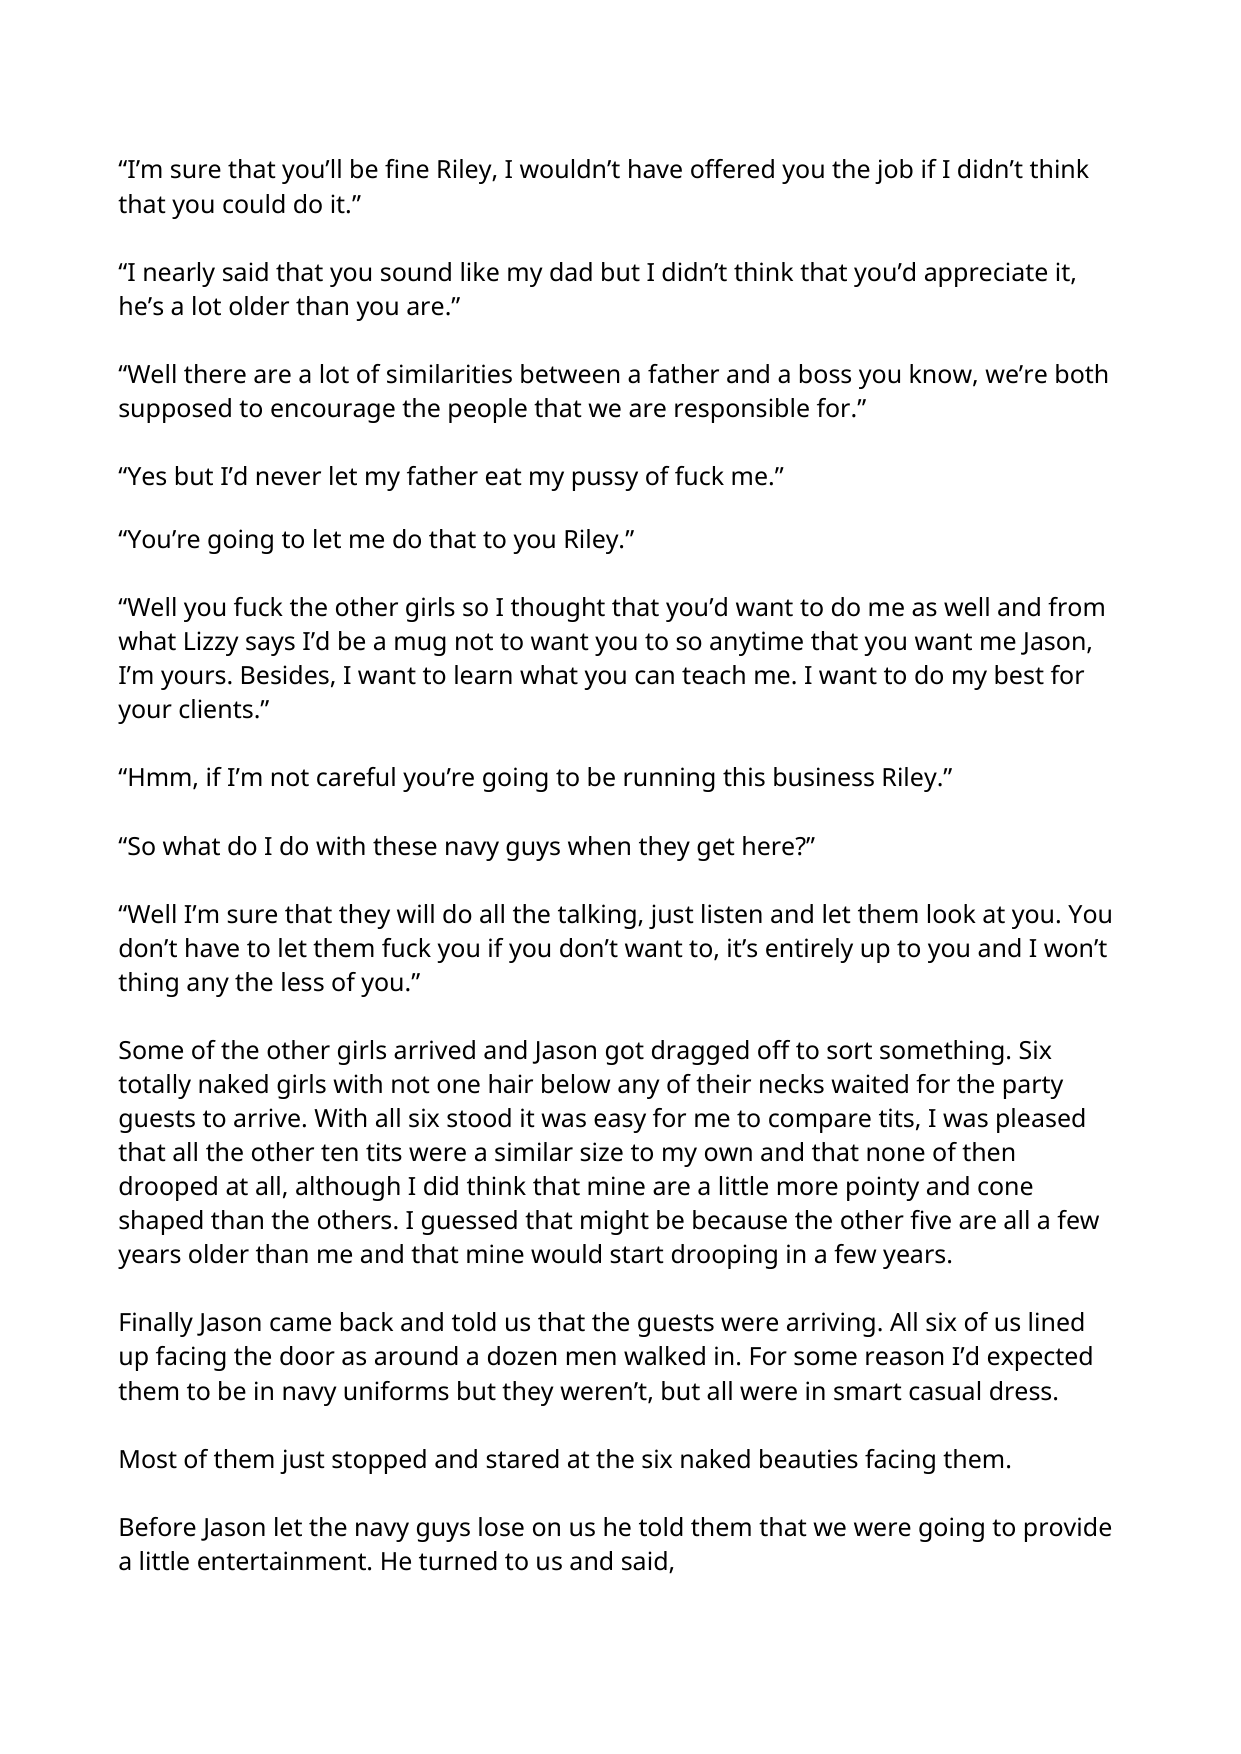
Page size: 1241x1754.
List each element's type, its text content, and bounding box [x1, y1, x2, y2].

text Before Jason let the navy guys lose on us he told them that we were going to provide a little entertainment. He turned to us and said, [118, 1509, 1122, 1577]
text “So what do I do with these navy guys when they get here?” [118, 828, 1122, 862]
text “I nearly said that you sound like my dad but I didn’t think that you’d appreciate it, he’s a lot older than you are.” [118, 254, 1122, 322]
text “Well you fuck the other girls so I thought that you’d want to do me as well and from what Lizzy says I’d be a mug not to want you to so anytime that you want me Jason, I’m yours. Besides, I want to learn what you can teach me. I want to do my best for your clients.” [118, 590, 1122, 726]
text “Well there are a lot of similarities between a father and a boss you know, we’re both supposed to encourage the people that we are responsible for.” [118, 357, 1122, 425]
text Finally Jason came back and told us that the guests were arriving. All six of us lined up facing the door as around a dozen men walked in. For some reason I’d expected them to be in navy uniforms but they weren’t, but all were in smart casual dress. [118, 1305, 1122, 1407]
text Some of the other girls arrived and Jason got dragged off to sort something. Six totally naked girls with not one hair below any of their necks waited for the party guests to arrive. With all six stood it was easy for me to compare tits, I was pleased that all the other ten tits were a similar size to my own and that none of then drooped at all, although I did think that mine are a little more pointy and cone shaped than the others. I guessed that might be because the other five are all a few years older than me and that mine would start drooping in a few years. [118, 1032, 1122, 1271]
text Most of them just stopped and stared at the six naked beauties facing them. [118, 1441, 1122, 1475]
text “You’re going to let me do that to you Riley.” [118, 522, 1122, 556]
text “Hmm, if I’m not careful you’re going to be running this business Riley.” [118, 760, 1122, 794]
text “Well I’m sure that they will do all the talking, just listen and let them look at you. You don’t have to let them fuck you if you don’t want to, it’s entirely up to you and I won’t thing any the less of you.” [118, 896, 1122, 998]
text “Yes but I’d never let my father eat my pussy of fuck me.” [118, 459, 1122, 522]
text “I’m sure that you’ll be fine Riley, I wouldn’t have offered you the job if I didn’t think that you could do it.” [118, 152, 1122, 220]
